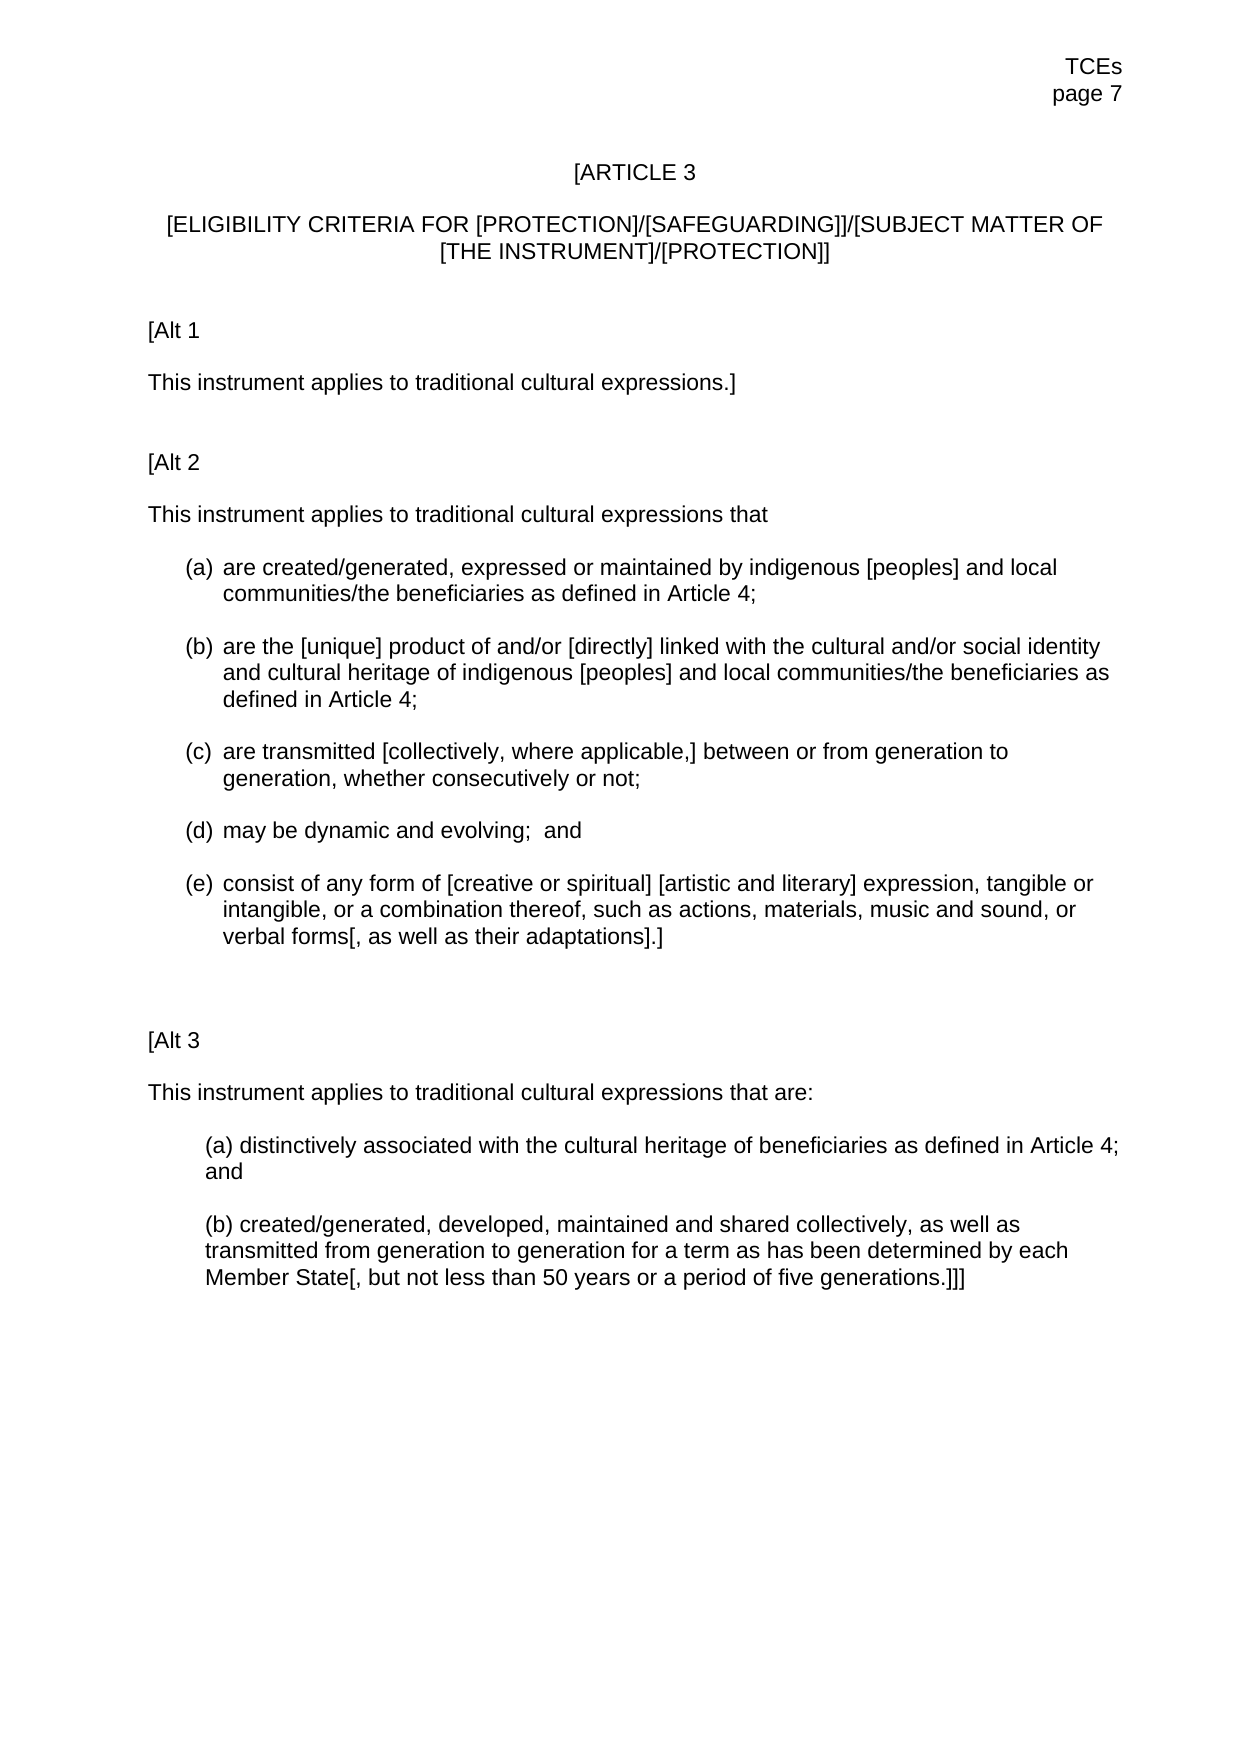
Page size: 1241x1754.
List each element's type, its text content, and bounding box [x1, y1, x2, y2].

list consist of any form of [creative or spiritual] [artistic and literary] expression, tangible or intangible, or a combination thereof, such as actions, materials, music and sound, or verbal forms[, as well as their adaptations].] [185, 870, 1122, 949]
text (b) created/generated, developed, maintained and shared collectively, as well as transmitted from generation to generation for a term as has been determined by each Member State[, but not less than 50 years or a period of five generations.]]] [205, 1211, 1122, 1290]
text [Alt 1 [148, 317, 1122, 343]
text [ARTICLE 3 [148, 158, 1122, 185]
text [Alt 3 [148, 1027, 1122, 1053]
list may be dynamic and evolving; and [185, 817, 1122, 844]
text This instrument applies to traditional cultural expressions that [148, 501, 1122, 527]
text This instrument applies to traditional cultural expressions that are: [148, 1079, 1122, 1106]
text This instrument applies to traditional cultural expressions.] [148, 369, 1122, 396]
list are the [unique] product of and/or [directly] linked with the cultural and/or social identity and cultural heritage of indigenous [peoples] and local communities/the beneficiaries as defined in Article 4; [185, 633, 1122, 712]
list are transmitted [collectively, where applicable,] between or from generation to generation, whether consecutively or not; [185, 738, 1122, 791]
text (a) distinctively associated with the cultural heritage of beneficiaries as defined in Article 4; and [205, 1132, 1122, 1185]
list are created/generated, expressed or maintained by indigenous [peoples] and local communities/the beneficiaries as defined in Article 4; [185, 554, 1122, 607]
text [Alt 2 [148, 448, 1122, 475]
text [ELIGIBILITY CRITERIA FOR [PROTECTION]/[SAFEGUARDING]]/[SUBJECT MATTER OF [THE INSTRUMENT]/[PROTECTION]] [148, 211, 1122, 264]
